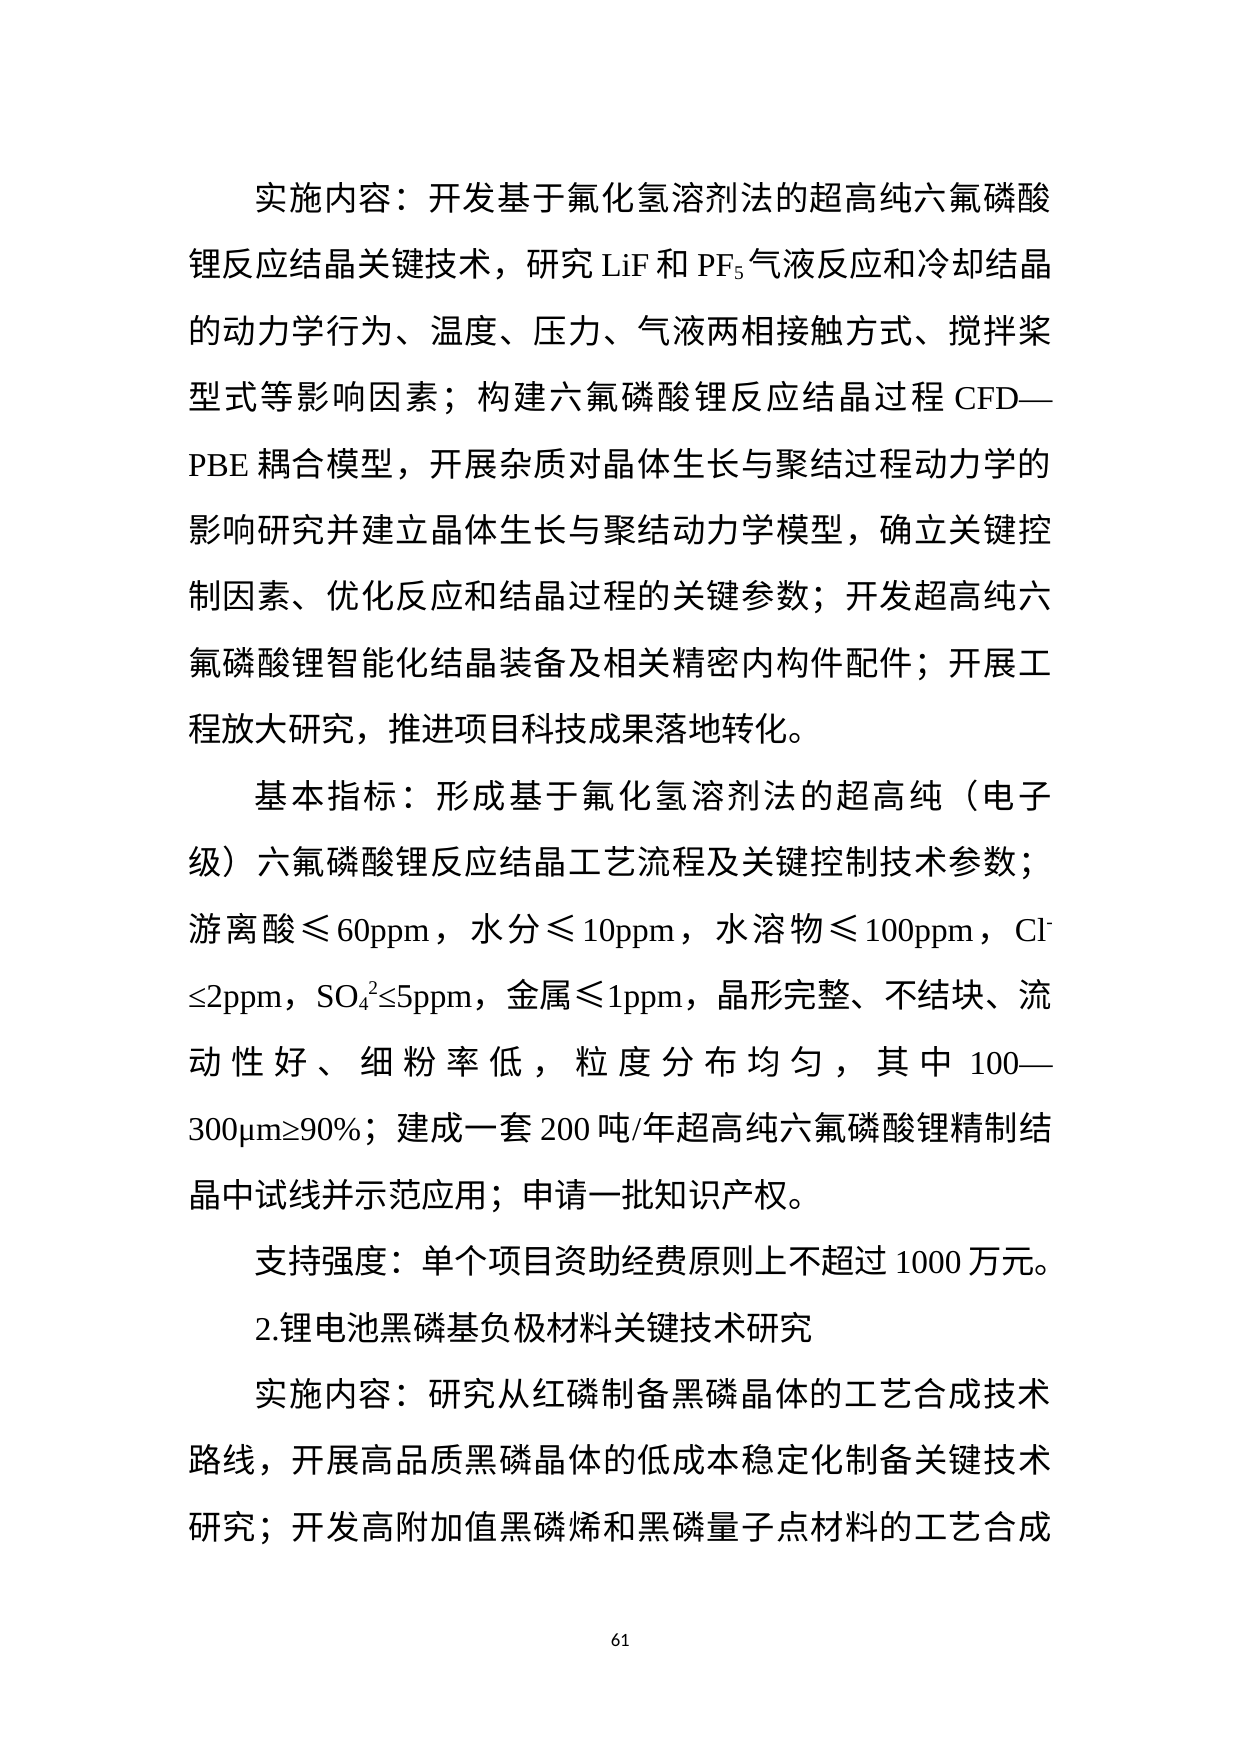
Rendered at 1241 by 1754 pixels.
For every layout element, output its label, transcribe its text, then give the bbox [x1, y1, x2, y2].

text 支持强度：单个项目资助经费原则上不超过1000万元。 [188, 1226, 1052, 1292]
text 2.锂电池黑磷基负极材料关键技术研究 [188, 1292, 1052, 1359]
text 基本指标：形成基于氟化氢溶剂法的超高纯（电子级）六氟磷酸锂反应结晶工艺流程及关键控制技术参数；游离酸≤60ppm，水分≤10ppm，水溶物≤100ppm，Cl-≤2ppm，SO42≤5ppm，金属≤1ppm，晶形完整、不结块、流动性好、细粉率低，粒度分布均匀，其中100—300μm≥90%；建成一套200吨/年超高纯六氟磷酸锂精制结晶中试线并示范应用；申请一批知识产权。 [188, 761, 1052, 1226]
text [188, 1359, 1052, 1558]
text 实施内容：开发基于氟化氢溶剂法的超高纯六氟磷酸锂反应结晶关键技术，研究LiF和PF5气液反应和冷却结晶的动力学行为、温度、压力、气液两相接触方式、搅拌桨型式等影响因素；构建六氟磷酸锂反应结晶过程CFD—PBE耦合模型，开展杂质对晶体生长与聚结过程动力学的影响研究并建立晶体生长与聚结动力学模型，确立关键控制因素、优化反应和结晶过程的关键参数；开发超高纯六氟磷酸锂智能化结晶装备及相关精密内构件配件；开展工程放大研究，推进项目科技成果落地转化。 [188, 162, 1052, 761]
